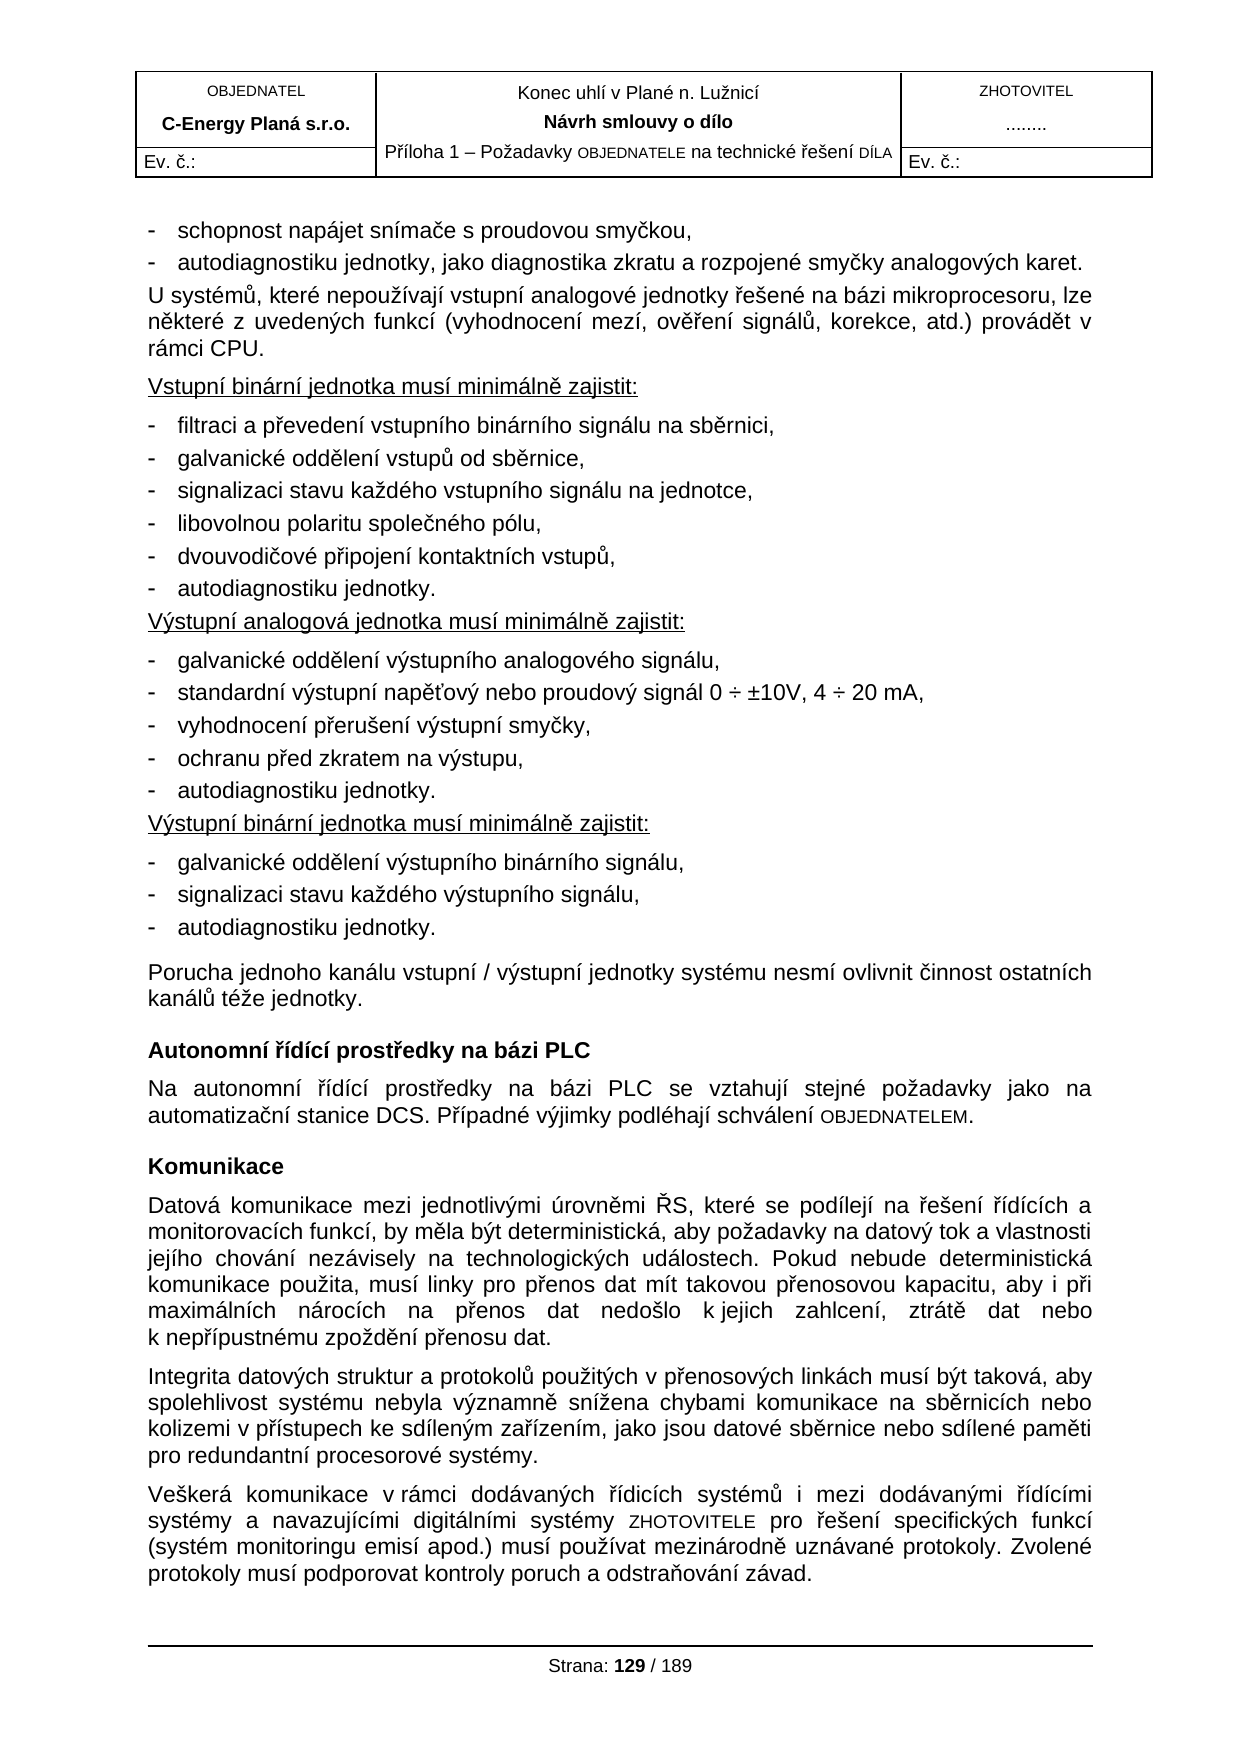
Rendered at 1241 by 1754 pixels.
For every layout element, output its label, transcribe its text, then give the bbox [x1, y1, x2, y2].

text Porucha jednoho kanálu vstupní / výstupní jednotky systému nesmí ovlivnit činnost ostatních kanálů téže jednotky. [148, 959, 1093, 1012]
list  vyhodnocení přerušení výstupní smyčky, [148, 712, 1093, 738]
list  galvanické oddělení výstupního binárního signálu, [148, 848, 1093, 875]
list  signalizaci stavu každého vstupního signálu na jednotce, [148, 477, 1093, 504]
list  autodiagnostiku jednotky. [148, 914, 1093, 940]
text U systémů, které nepoužívají vstupní analogové jednotky řešené na bázi mikroprocesoru, lze některé z uvedených funkcí (vyhodnocení mezí, ověření signálů, korekce, atd.) provádět v rámci CPU. [148, 282, 1093, 361]
list  galvanické oddělení výstupního analogového signálu, [148, 647, 1093, 673]
list  standardní výstupní napěťový nebo proudový signál 0 ÷ ±10V, 4 ÷ 20 mA, [148, 679, 1093, 706]
list  galvanické oddělení vstupů od sběrnice, [148, 445, 1093, 471]
text Na autonomní řídící prostředky na bázi PLC se vztahují stejné požadavky jako na automatizační stanice DCS. Případné výjimky podléhají schválení objednatelem. [148, 1075, 1093, 1128]
list  schopnost napájet snímače s proudovou smyčkou, [148, 217, 1093, 243]
list  dvouvodičové připojení kontaktních vstupů, [148, 543, 1093, 569]
subtitle Autonomní řídící prostředky na bázi PLC [148, 1037, 1093, 1063]
list  filtraci a převedení vstupního binárního signálu na sběrnici, [148, 412, 1093, 438]
subtitle Komunikace [148, 1153, 1093, 1179]
list  signalizaci stavu každého výstupního signálu, [148, 881, 1093, 907]
list  ochranu před zkratem na výstupu, [148, 744, 1093, 771]
list  autodiagnostiku jednotky, jako diagnostika zkratu a rozpojené smyčky analogových karet. [148, 249, 1093, 276]
text Integrita datových struktur a protokolů použitých v přenosových linkách musí být taková, aby spolehlivost systému nebyla významně snížena chybami komunikace na sběrnicích nebo kolizemi v přístupech ke sdíleným zařízením, jako jsou datové sběrnice nebo sdílené paměti pro redundantní procesorové systémy. [148, 1363, 1093, 1468]
text Veškerá komunikace v rámci dodávaných řídicích systémů i mezi dodávanými řídícími systémy a navazujícími digitálními systémy zhotovitele pro řešení specifických funkcí (systém monitoringu emisí apod.) musí používat mezinárodně uznávané protokoly. Zvolené protokoly musí podporovat kontroly poruch a odstraňování závad. [148, 1481, 1093, 1586]
list  autodiagnostiku jednotky. [148, 575, 1093, 602]
list  autodiagnostiku jednotky. [148, 777, 1093, 803]
text Výstupní analogová jednotka musí minimálně zajistit: [148, 608, 1093, 634]
list  libovolnou polaritu společného pólu, [148, 510, 1093, 536]
text Vstupní binární jednotka musí minimálně zajistit: [148, 373, 1093, 400]
text Datová komunikace mezi jednotlivými úrovněmi ŘS, které se podílejí na řešení řídících a monitorovacích funkcí, by měla být deterministická, aby požadavky na datový tok a vlastnosti jejího chování nezávisely na technologických událostech. Pokud nebude deterministická komunikace použita, musí linky pro přenos dat mít takovou přenosovou kapacitu, aby i při maximálních nárocích na přenos dat nedošlo k jejich zahlcení, ztrátě dat nebo k nepřípustnému zpoždění přenosu dat. [148, 1192, 1093, 1350]
text Výstupní binární jednotka musí minimálně zajistit: [148, 810, 1093, 836]
